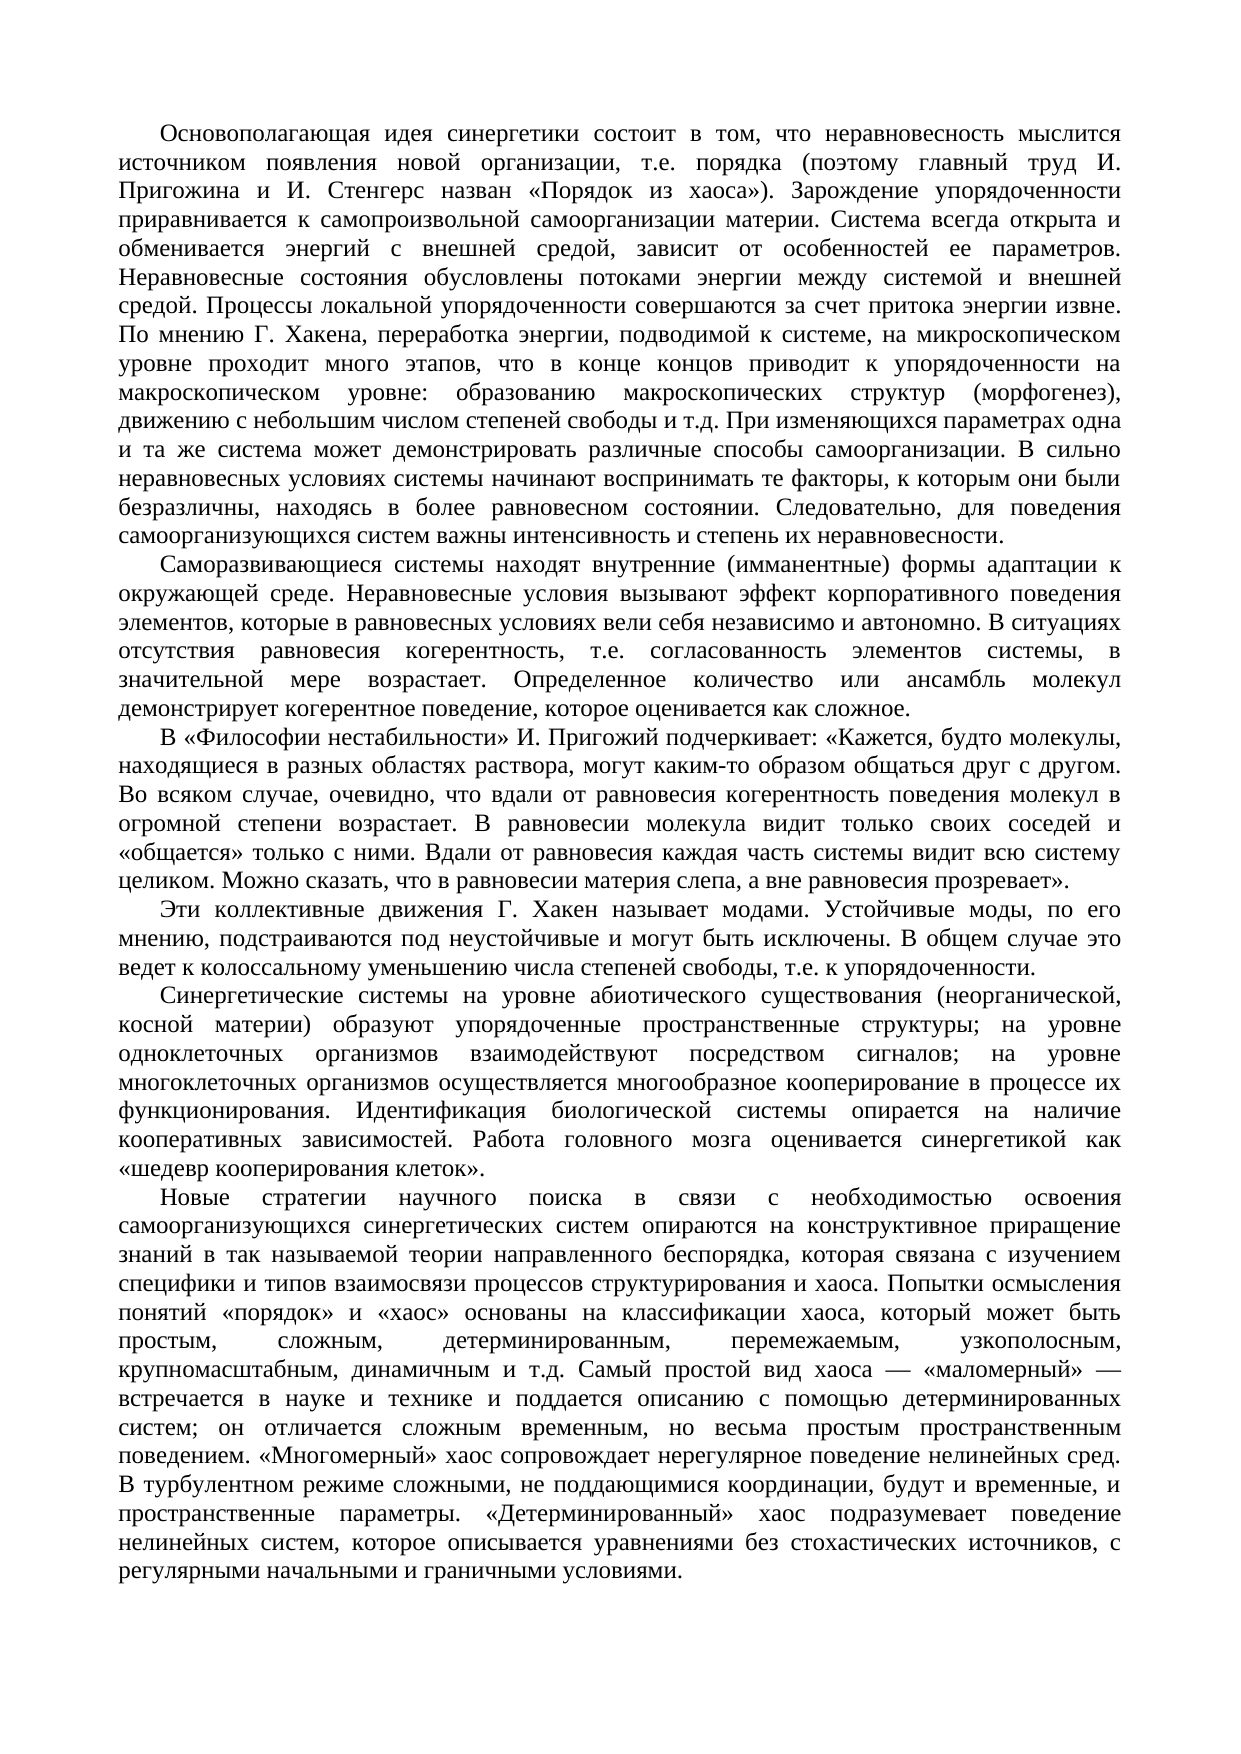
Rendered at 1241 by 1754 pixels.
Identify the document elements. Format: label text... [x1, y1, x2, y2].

text Эти коллективные движения Г. Хакен называет модами. Устойчивые моды, по его мнению, подстраиваются под неустойчивые и могут быть исключены. В общем случае это ведет к колоссальному уменьшению числа степеней свободы, т.е. к упорядоченности. [118, 894, 1122, 981]
text В «Философии нестабильности» И. Пригожий подчеркивает: «Кажется, будто молекулы, находящиеся в разных областях раствора, могут каким-то образом общаться друг с другом. Во всяком случае, очевидно, что вдали от равновесия когерентность поведения молекул в огромной степени возрастает. В равновесии молекула видит только своих соседей и «общается» только с ними. Вдали от равновесия каждая часть системы видит всю систему целиком. Можно сказать, что в равновесии материя слепа, а вне равновесия прозревает». [118, 722, 1122, 894]
text Основополагающая идея синергетики состоит в том, что неравновесность мыслится источником появления новой организации, т.е. порядка (поэтому главный труд И. Пригожина и И. Стенгерс назван «Порядок из хаоса»). Зарождение упорядоченности приравнивается к самопроизвольной самоорганизации материи. Система всегда открыта и обменивается энергий с внешней средой, зависит от особенностей ее параметров. Неравновесные состояния обусловлены потоками энергии между системой и внешней средой. Процессы локальной упорядоченности совершаются за счет притока энергии извне. По мнению Г. Хакена, переработка энергии, подводимой к системе, на микроскопическом уровне проходит много этапов, что в конце концов приводит к упорядоченности на макроскопическом уровне: образованию макроскопических структур (морфогенез), движению с небольшим числом степеней свободы и т.д. При изменяющихся параметрах одна и та же система может демонстрировать различные способы самоорганизации. В сильно неравновесных условиях системы начинают воспринимать те факторы, к которым они были безразличны, находясь в более равновесном состоянии. Следовательно, для поведения самоорганизующихся систем важны интенсивность и степень их неравновесности. [118, 118, 1122, 549]
text Синергетические системы на уровне абиотического существования (неорганической, косной материи) образуют упорядоченные пространственные структуры; на уровне одноклеточных организмов взаимодействуют посредством сигналов; на уровне многоклеточных организмов осуществляется многообразное кооперирование в процессе их функционирования. Идентификация биологической системы опирается на наличие кооперативных зависимостей. Работа головного мозга оценивается синергетикой как «шедевр кооперирования клеток». [118, 981, 1122, 1182]
text Новые стратегии научного поиска в связи с необходимостью освоения самоорганизующихся синергетических систем опираются на конструктивное приращение знаний в так называемой теории направленного беспорядка, которая связана с изучением специфики и типов взаимосвязи процессов структурирования и хаоса. Попытки осмысления понятий «порядок» и «хаос» основаны на классификации хаоса, который может быть простым, сложным, детерминированным, перемежаемым, узкополосным, крупномасштабным, динамичным и т.д. Самый простой вид хаоса — «маломерный» — встречается в науке и технике и поддается описанию с помощью детерминированных систем; он отличается сложным временным, но весьма простым пространственным поведением. «Многомерный» хаос сопровождает нерегулярное поведение нелинейных сред. В турбулентном режиме сложными, не поддающимися координации, будут и временные, и пространственные параметры. «Детерминированный» хаос подразумевает поведение нелинейных систем, которое описывается уравнениями без стохастических источников, с регулярными начальными и граничными условиями. [118, 1182, 1122, 1584]
text Саморазвивающиеся системы находят внутренние (имманентные) формы адаптации к окружающей среде. Неравновесные условия вызывают эффект корпоративного поведения элементов, которые в равновесных условиях вели себя независимо и автономно. В ситуациях отсутствия равновесия когерентность, т.е. согласованность элементов системы, в значительной мере возрастает. Определенное количество или ансамбль молекул демонстрирует когерентное поведение, которое оценивается как сложное. [118, 549, 1122, 722]
